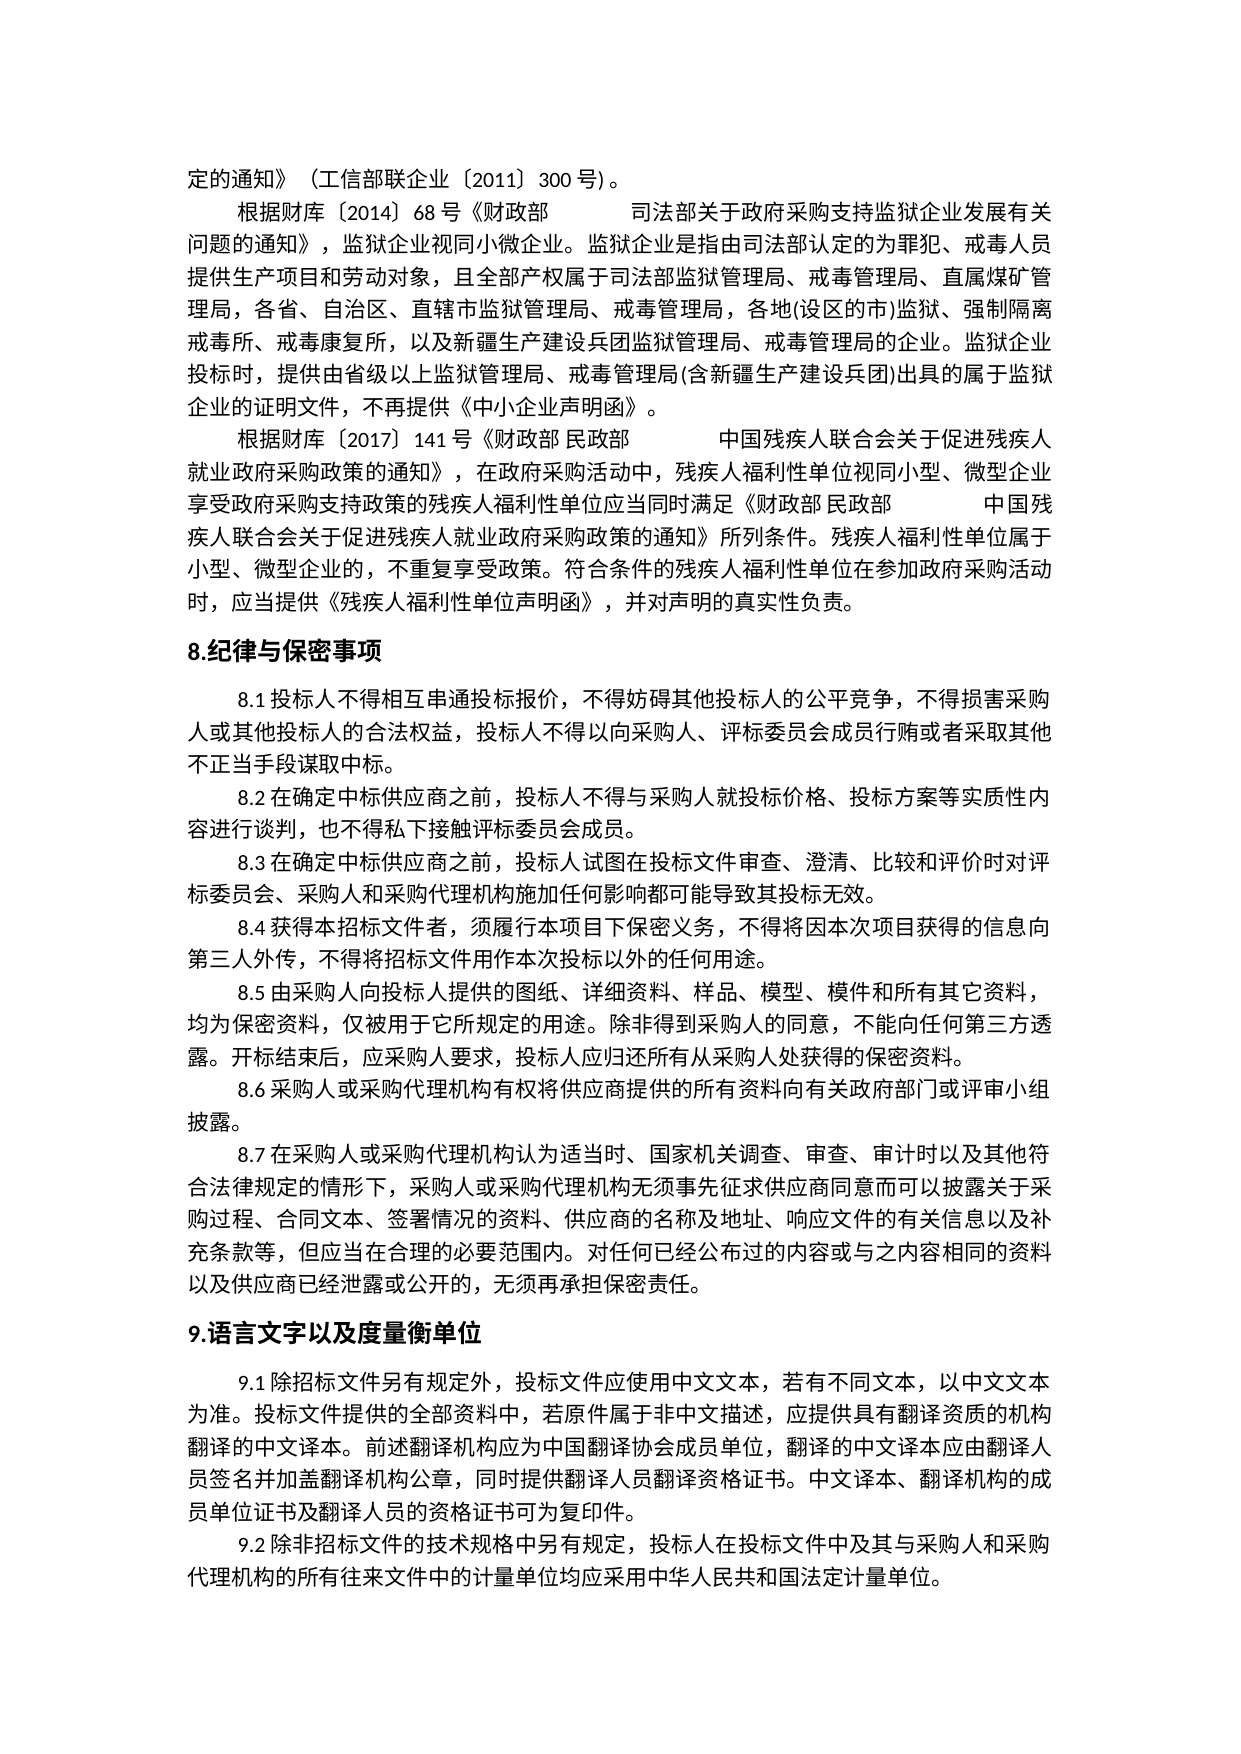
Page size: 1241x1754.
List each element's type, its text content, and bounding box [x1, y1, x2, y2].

text 9.2除非招标文件的技术规格中另有规定，投标人在投标文件中及其与采购人和采购代理机构的所有往来文件中的计量单位均应采用中华人民共和国法定计量单位。 [187, 1527, 1053, 1592]
text 8.7在采购人或采购代理机构认为适当时、国家机关调查、审查、审计时以及其他符合法律规定的情形下，采购人或采购代理机构无须事先征求供应商同意而可以披露关于采购过程、合同文本、签署情况的资料、供应商的名称及地址、响应文件的有关信息以及补充条款等，但应当在合理的必要范围内。对任何已经公布过的内容或与之内容相同的资料，以及供应商已经泄露或公开的，无须再承担保密责任。 [187, 1137, 1053, 1299]
text 8.4获得本招标文件者，须履行本项目下保密义务，不得将因本次项目获得的信息向第三人外传，不得将招标文件用作本次投标以外的任何用途。 [187, 909, 1053, 974]
text 9.语言文字以及度量衡单位 [187, 1299, 1053, 1364]
text 根据财库〔2014〕68号《财政部 司法部关于政府采购支持监狱企业发展有关问题的通知》，监狱企业视同小微企业。监狱企业是指由司法部认定的为罪犯、戒毒人员提供生产项目和劳动对象，且全部产权属于司法部监狱管理局、戒毒管理局、直属煤矿管理局，各省、自治区、直辖市监狱管理局、戒毒管理局，各地(设区的市)监狱、强制隔离戒毒所、戒毒康复所，以及新疆生产建设兵团监狱管理局、戒毒管理局的企业。监狱企业投标时，提供由省级以上监狱管理局、戒毒管理局(含新疆生产建设兵团)出具的属于监狱企业的证明文件，不再提供《中小企业声明函》。 [187, 194, 1053, 422]
text 8.6采购人或采购代理机构有权将供应商提供的所有资料向有关政府部门或评审小组披露。 [187, 1072, 1053, 1137]
text 8.纪律与保密事项 [187, 617, 1053, 682]
text 8.2在确定中标供应商之前，投标人不得与采购人就投标价格、投标方案等实质性内容进行谈判，也不得私下接触评标委员会成员。 [187, 779, 1053, 844]
text 8.1投标人不得相互串通投标报价，不得妨碍其他投标人的公平竞争，不得损害采购人或其他投标人的合法权益，投标人不得以向采购人、评标委员会成员行贿或者采取其他不正当手段谋取中标。 [187, 682, 1053, 779]
text 8.5由采购人向投标人提供的图纸、详细资料、样品、模型、模件和所有其它资料，均为保密资料，仅被用于它所规定的用途。除非得到采购人的同意，不能向任何第三方透露。开标结束后，应采购人要求，投标人应归还所有从采购人处获得的保密资料。 [187, 974, 1053, 1072]
text 根据财库〔2017〕141号《财政部 民政部 中国残疾人联合会关于促进残疾人就业政府采购政策的通知》，在政府采购活动中，残疾人福利性单位视同小型、微型企业，享受政府采购支持政策的残疾人福利性单位应当同时满足《财政部 民政部 中国残疾人联合会关于促进残疾人就业政府采购政策的通知》所列条件。残疾人福利性单位属于小型、微型企业的，不重复享受政策。符合条件的残疾人福利性单位在参加政府采购活动时，应当提供《残疾人福利性单位声明函》，并对声明的真实性负责。 [187, 422, 1053, 617]
text 9.1除招标文件另有规定外，投标文件应使用中文文本，若有不同文本，以中文文本为准。投标文件提供的全部资料中，若原件属于非中文描述，应提供具有翻译资质的机构翻译的中文译本。前述翻译机构应为中国翻译协会成员单位，翻译的中文译本应由翻译人员签名并加盖翻译机构公章，同时提供翻译人员翻译资格证书。中文译本、翻译机构的成员单位证书及翻译人员的资格证书可为复印件。 [187, 1364, 1053, 1527]
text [187, 162, 1053, 194]
text 8.3在确定中标供应商之前，投标人试图在投标文件审查、澄清、比较和评价时对评标委员会、采购人和采购代理机构施加任何影响都可能导致其投标无效。 [187, 844, 1053, 909]
